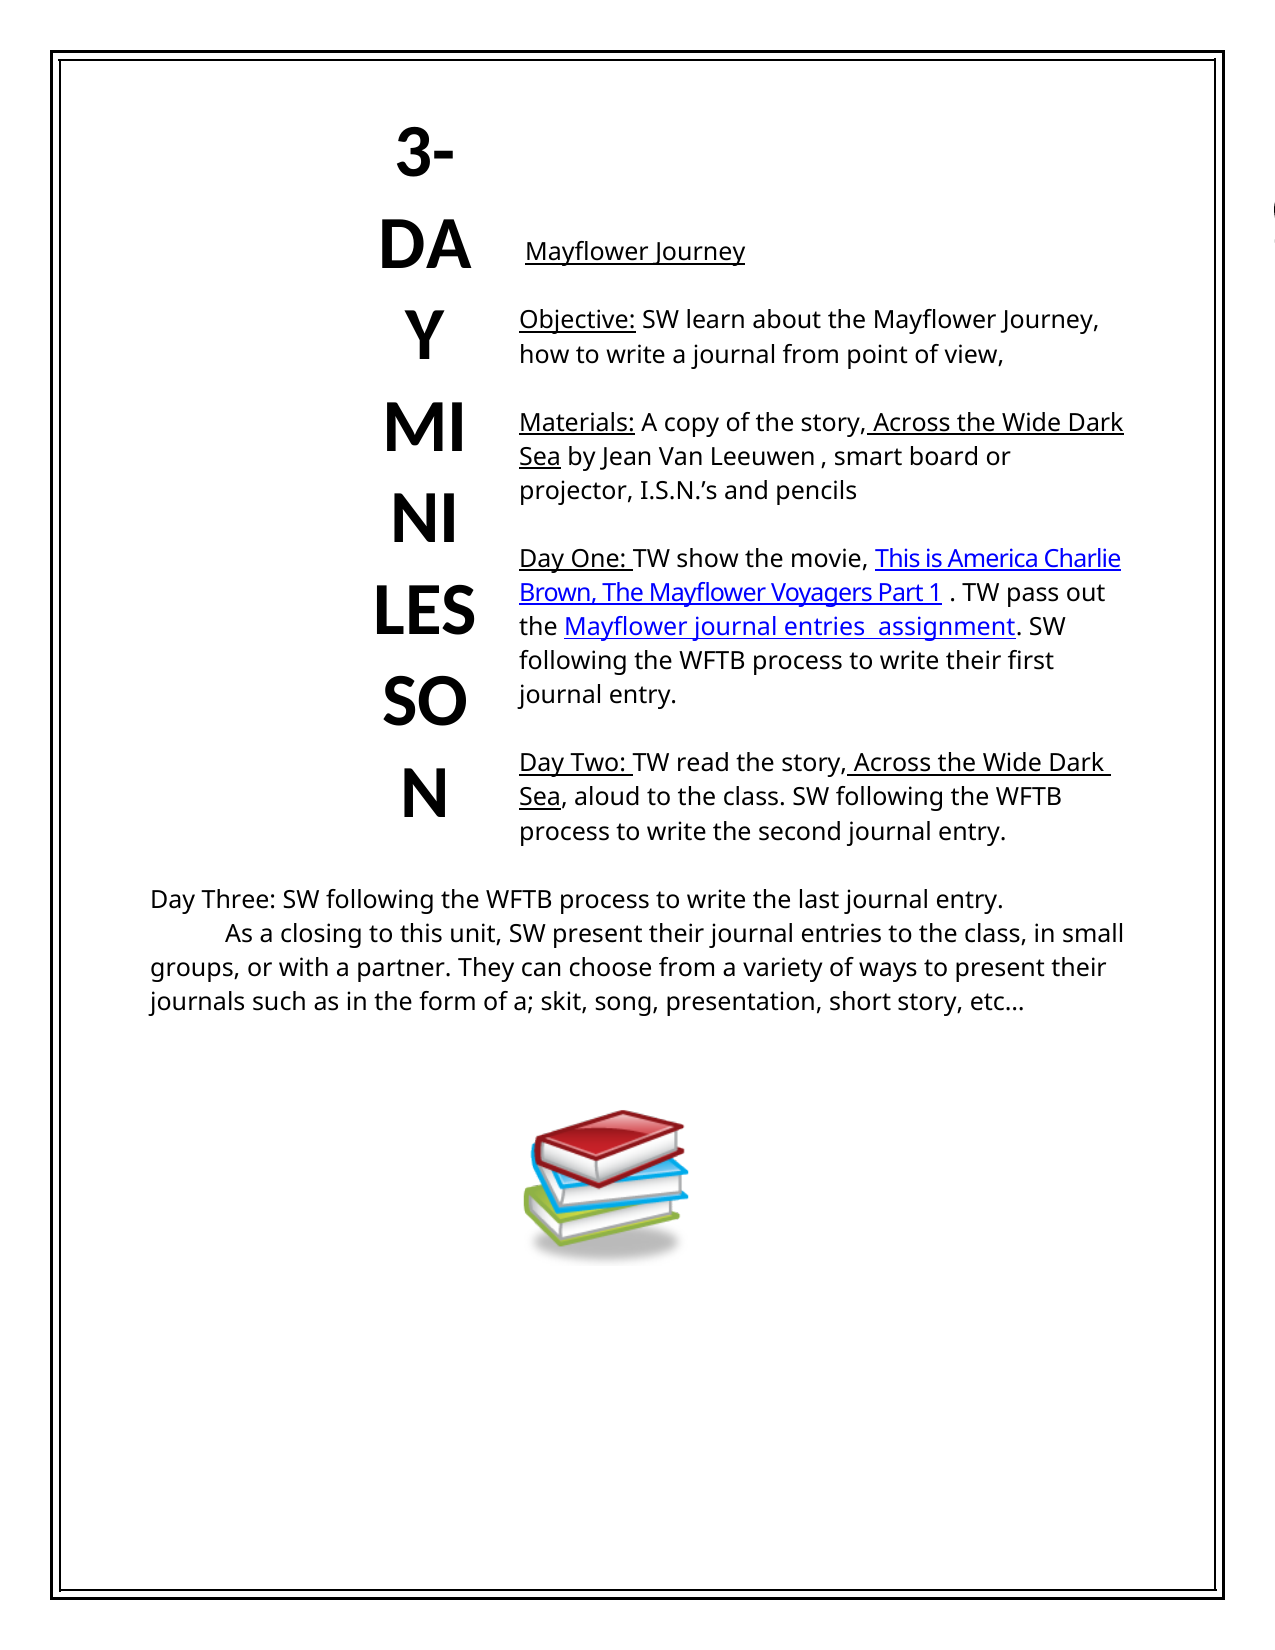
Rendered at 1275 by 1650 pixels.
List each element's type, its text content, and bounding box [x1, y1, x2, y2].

text Mayflower Journey [525, 234, 1125, 268]
text Day One: TW show the movie, This is America Charlie Brown, The Mayflower Voyagers Part 1 . TW pass out the Mayflower journal entries assignment. SW following the WFTB process to write their first journal entry. [150, 541, 1125, 711]
text Materials: A copy of the story, Across the Wide Dark Sea by Jean Van Leeuwen , smart board or projector, I.S.N.’s and pencils [150, 404, 1125, 507]
text As a closing to this unit, SW present their journal entries to the class, in small groups, or with a partner. They can choose from a variety of ways to present their journals such as in the form of a; skit, song, presentation, short story, etc… [150, 915, 1125, 1017]
text Day Two: TW read the story, Across the Wide Dark Sea, aloud to the class. SW following the WFTB process to write the second journal entry. [150, 745, 1125, 847]
text Day Three: SW following the WFTB process to write the last journal entry. [150, 881, 1125, 915]
picture [512, 1079, 699, 1266]
text Objective: SW learn about the Mayflower Journey, how to write a journal from point of view, [150, 302, 1125, 370]
